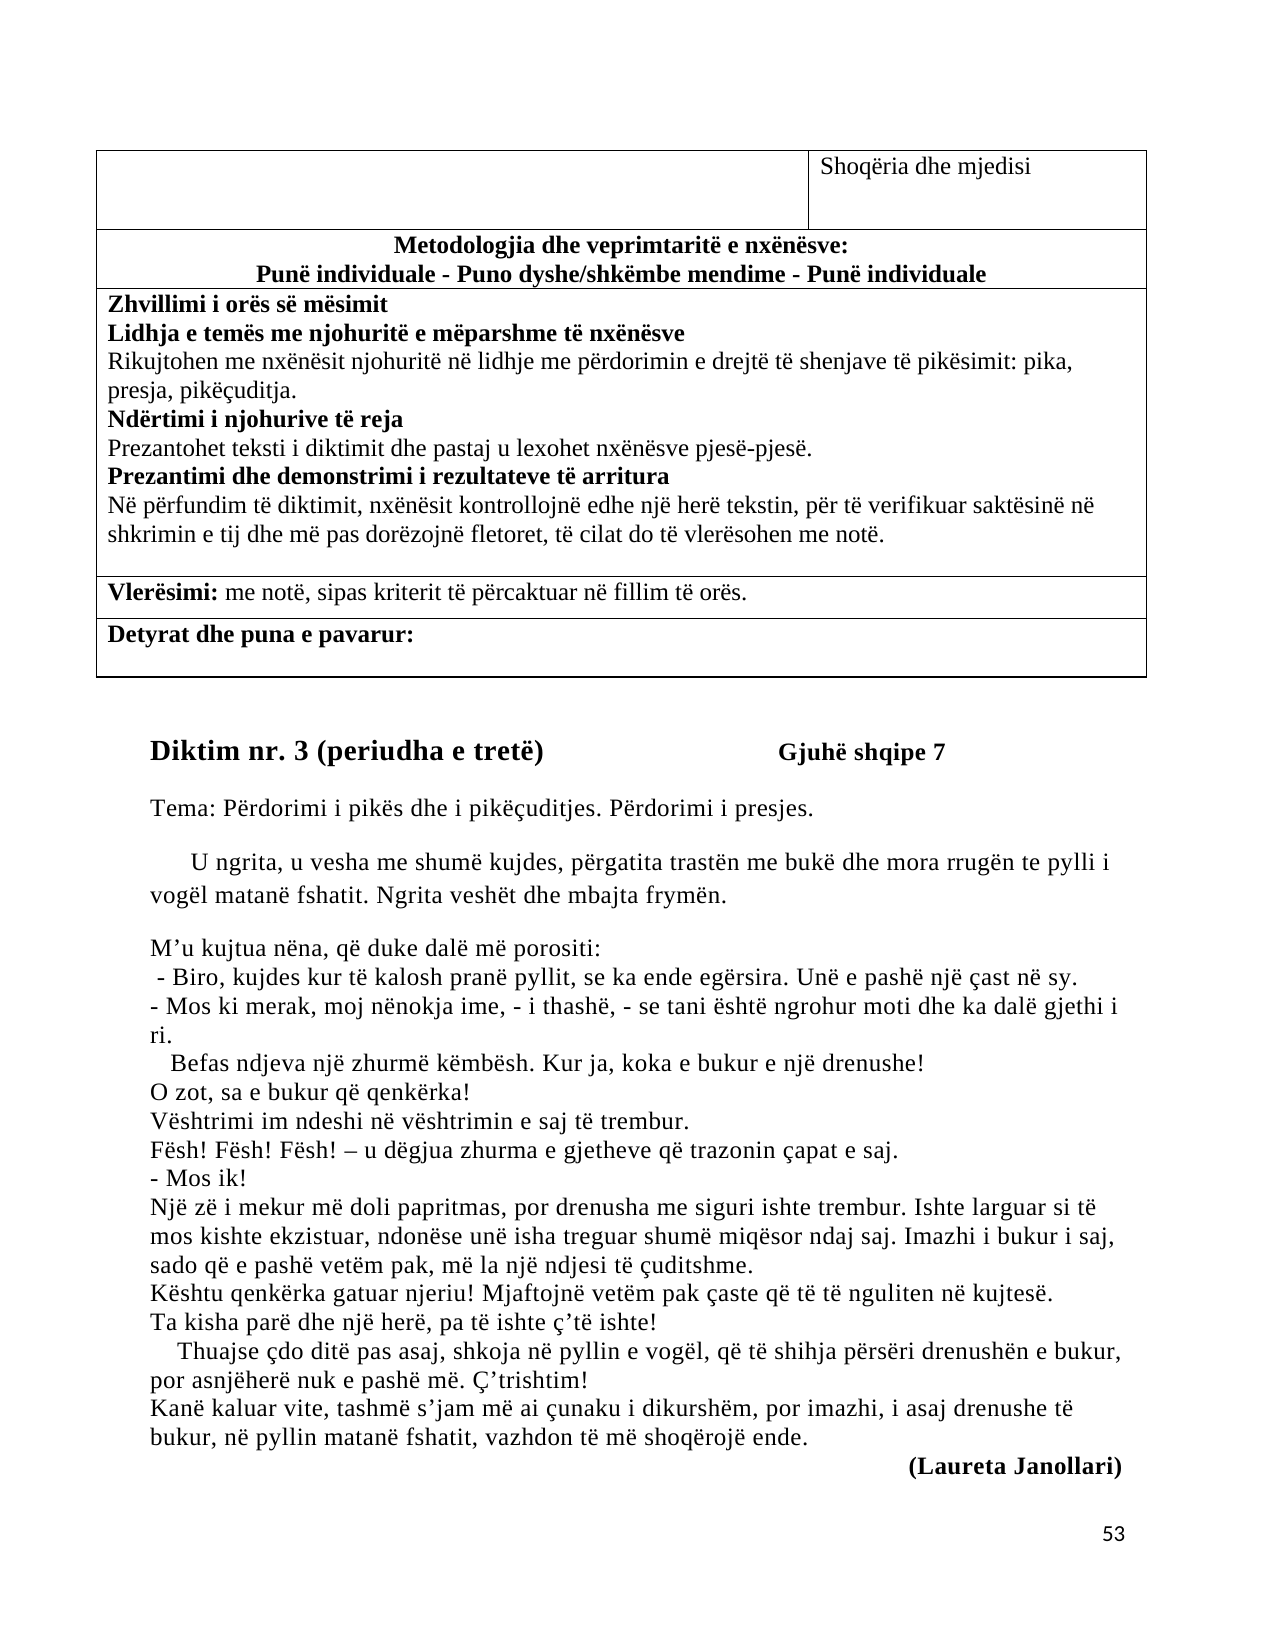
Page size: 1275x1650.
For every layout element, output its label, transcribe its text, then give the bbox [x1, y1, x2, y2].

text Fësh! Fësh! Fësh! – u dëgjua zhurma e gjetheve që trazonin çapat e saj. [150, 1135, 1125, 1163]
text O zot, sa e bukur që qenkërka! [150, 1077, 1125, 1106]
table_cell Metodologjia dhe veprimtaritë e nxënësve: Punë individuale - Puno dyshe/shkëmbe mendime - Punë individuale [97, 230, 1146, 288]
table_cell Zhvillimi i orës së mësimit Lidhja e temës me njohuritë e mëparshme të nxënësve Rikujtohen me nxënësit njohuritë në lidhje me përdorimin e drejtë të shenjave të pikësimit: pika, presja, pikëçuditja. Ndërtimi i njohurive të reja Prezantohet teksti i diktimit dhe pastaj u lexohet nxënësve pjesë-pjesë. Prezantimi dhe demonstrimi i rezultateve të arritura Në përfundim të diktimit, nxënësit kontrollojnë edhe një herë tekstin, për të verifikuar saktësinë në shkrimin e tij dhe më pas dorëzojnë fletoret, të cilat do të vlerësohen me notë. [97, 289, 1146, 576]
text - Biro, kujdes kur të kalosh pranë pyllit, se ka ende egërsira. Unë e pashë një çast në sy. - Mos ki merak, moj nënokja ime, - i thashë, - se tani është ngrohur moti dhe ka dalë gjethi i ri. [150, 962, 1125, 1048]
text Thuajse çdo ditë pas asaj, shkoja në pyllin e vogël, që të shihja përsëri drenushën e bukur, por asnjëherë nuk e pashë më. Ç’trishtim! [150, 1336, 1125, 1393]
text Një zë i mekur më doli papritmas, por drenusha me siguri ishte trembur. Ishte larguar si të mos kishte ekzistuar, ndonëse unë isha treguar shumë miqësor ndaj saj. Imazhi i bukur i saj, sado që e pashë vetëm pak, më la një ndjesi të çuditshme. [150, 1192, 1125, 1278]
text Tema: Përdorimi i pikës dhe i pikëçuditjes. Përdorimi i presjes. [150, 793, 1125, 822]
text Kështu qenkërka gatuar njeriu! Mjaftojnë vetëm pak çaste që të të nguliten në kujtesë. [150, 1278, 1125, 1307]
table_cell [97, 151, 808, 229]
table_cell Vlerësimi: me notë, sipas kriterit të përcaktuar në fillim të orës. [97, 577, 1146, 618]
text Diktim nr. 3 (periudha e tretë) Gjuhë shqipe 7 [150, 733, 1125, 767]
text Vështrimi im ndeshi në vështrimin e saj të trembur. [150, 1106, 1125, 1135]
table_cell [809, 151, 1146, 229]
text M’u kujtua nëna, që duke dalë më porositi: [150, 933, 1125, 962]
text - Mos ik! [150, 1163, 1125, 1192]
text U ngrita, u vesha me shumë kujdes, përgatita trastën me bukë dhe mora rrugën te pylli i vogël matanë fshatit. Ngrita veshët dhe mbajta frymën. [150, 847, 1125, 908]
text Ta kisha parë dhe një herë, pa të ishte ç’të ishte! [150, 1307, 1125, 1336]
text (Laureta Janollari) [150, 1451, 1125, 1480]
text Befas ndjeva një zhurmë këmbësh. Kur ja, koka e bukur e një drenushe! [150, 1048, 1125, 1077]
text Kanë kaluar vite, tashmë s’jam më ai çunaku i dikurshëm, por imazhi, i asaj drenushe të bukur, në pyllin matanë fshatit, vazhdon të më shoqërojë ende. [150, 1393, 1125, 1451]
table_cell Detyrat dhe puna e pavarur: [97, 619, 1146, 676]
